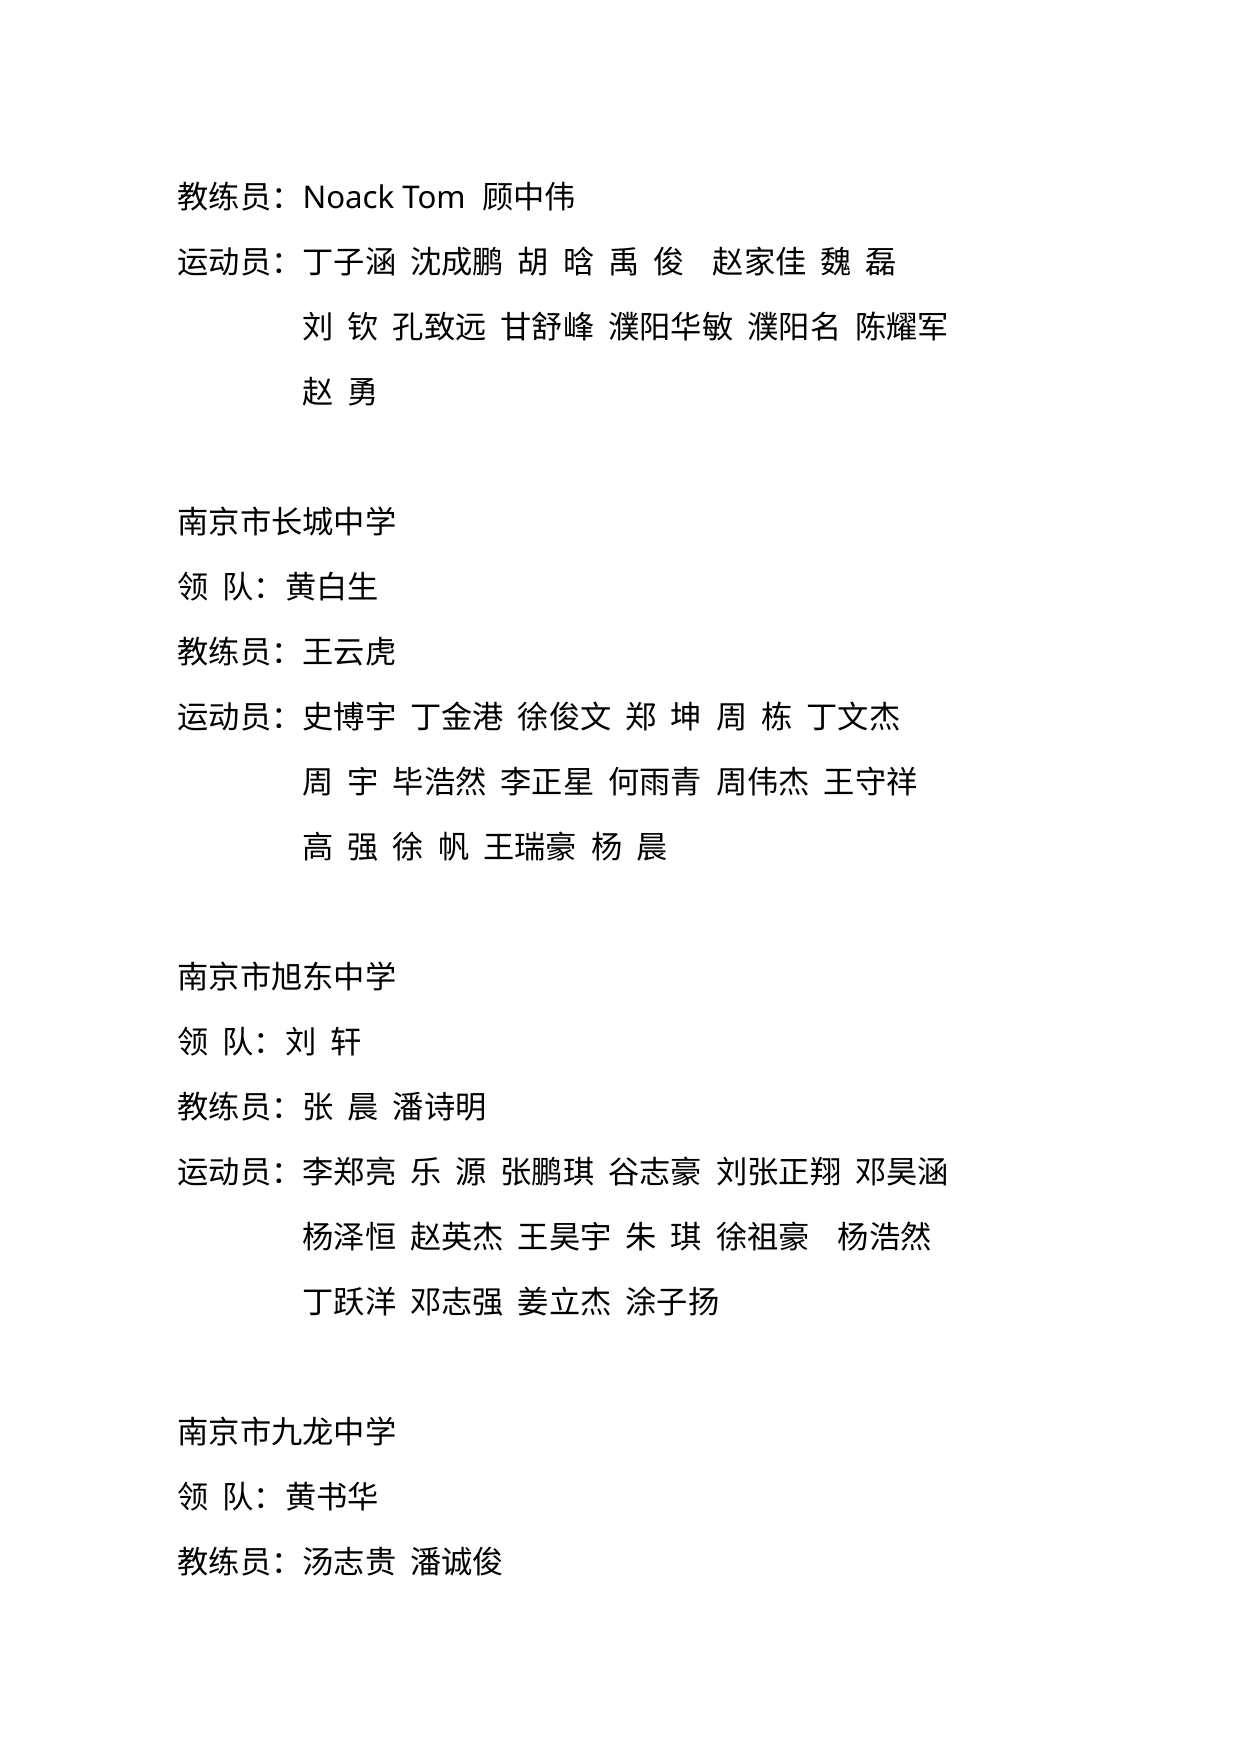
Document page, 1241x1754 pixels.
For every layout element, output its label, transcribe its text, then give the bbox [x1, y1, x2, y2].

text 教练员：Noack Tom 顾中伟 [177, 162, 1063, 227]
text 赵 勇 [177, 357, 1063, 422]
text 教练员：王云虎 [177, 617, 1063, 682]
text 南京市九龙中学 [177, 1397, 1063, 1462]
text 周 宇 毕浩然 李正星 何雨青 周伟杰 王守祥 [177, 747, 1063, 812]
text 高 强 徐 帆 王瑞豪 杨 晨 [177, 812, 1063, 877]
text 运动员：史博宇 丁金港 徐俊文 郑 坤 周 栋 丁文杰 [177, 682, 1063, 747]
text 领 队：黄书华 [177, 1462, 1063, 1527]
text 丁跃洋 邓志强 姜立杰 涂子扬 [177, 1267, 1063, 1332]
text 教练员：张 晨 潘诗明 [177, 1072, 1063, 1137]
text 杨泽恒 赵英杰 王昊宇 朱 琪 徐祖豪 杨浩然 [177, 1202, 1063, 1267]
text 运动员：丁子涵 沈成鹏 胡 晗 禹 俊 赵家佳 魏 磊 [177, 227, 1063, 292]
text 刘 钦 孔致远 甘舒峰 濮阳华敏 濮阳名 陈耀军 [177, 292, 1063, 357]
text 运动员：李郑亮 乐 源 张鹏琪 谷志豪 刘张正翔 邓昊涵 [177, 1137, 1063, 1202]
text 南京市旭东中学 [177, 942, 1063, 1007]
text 领 队：刘 轩 [177, 1007, 1063, 1072]
text 南京市长城中学 [177, 487, 1063, 552]
text 领 队：黄白生 [177, 552, 1063, 617]
text 教练员：汤志贵 潘诚俊 [177, 1527, 1063, 1592]
